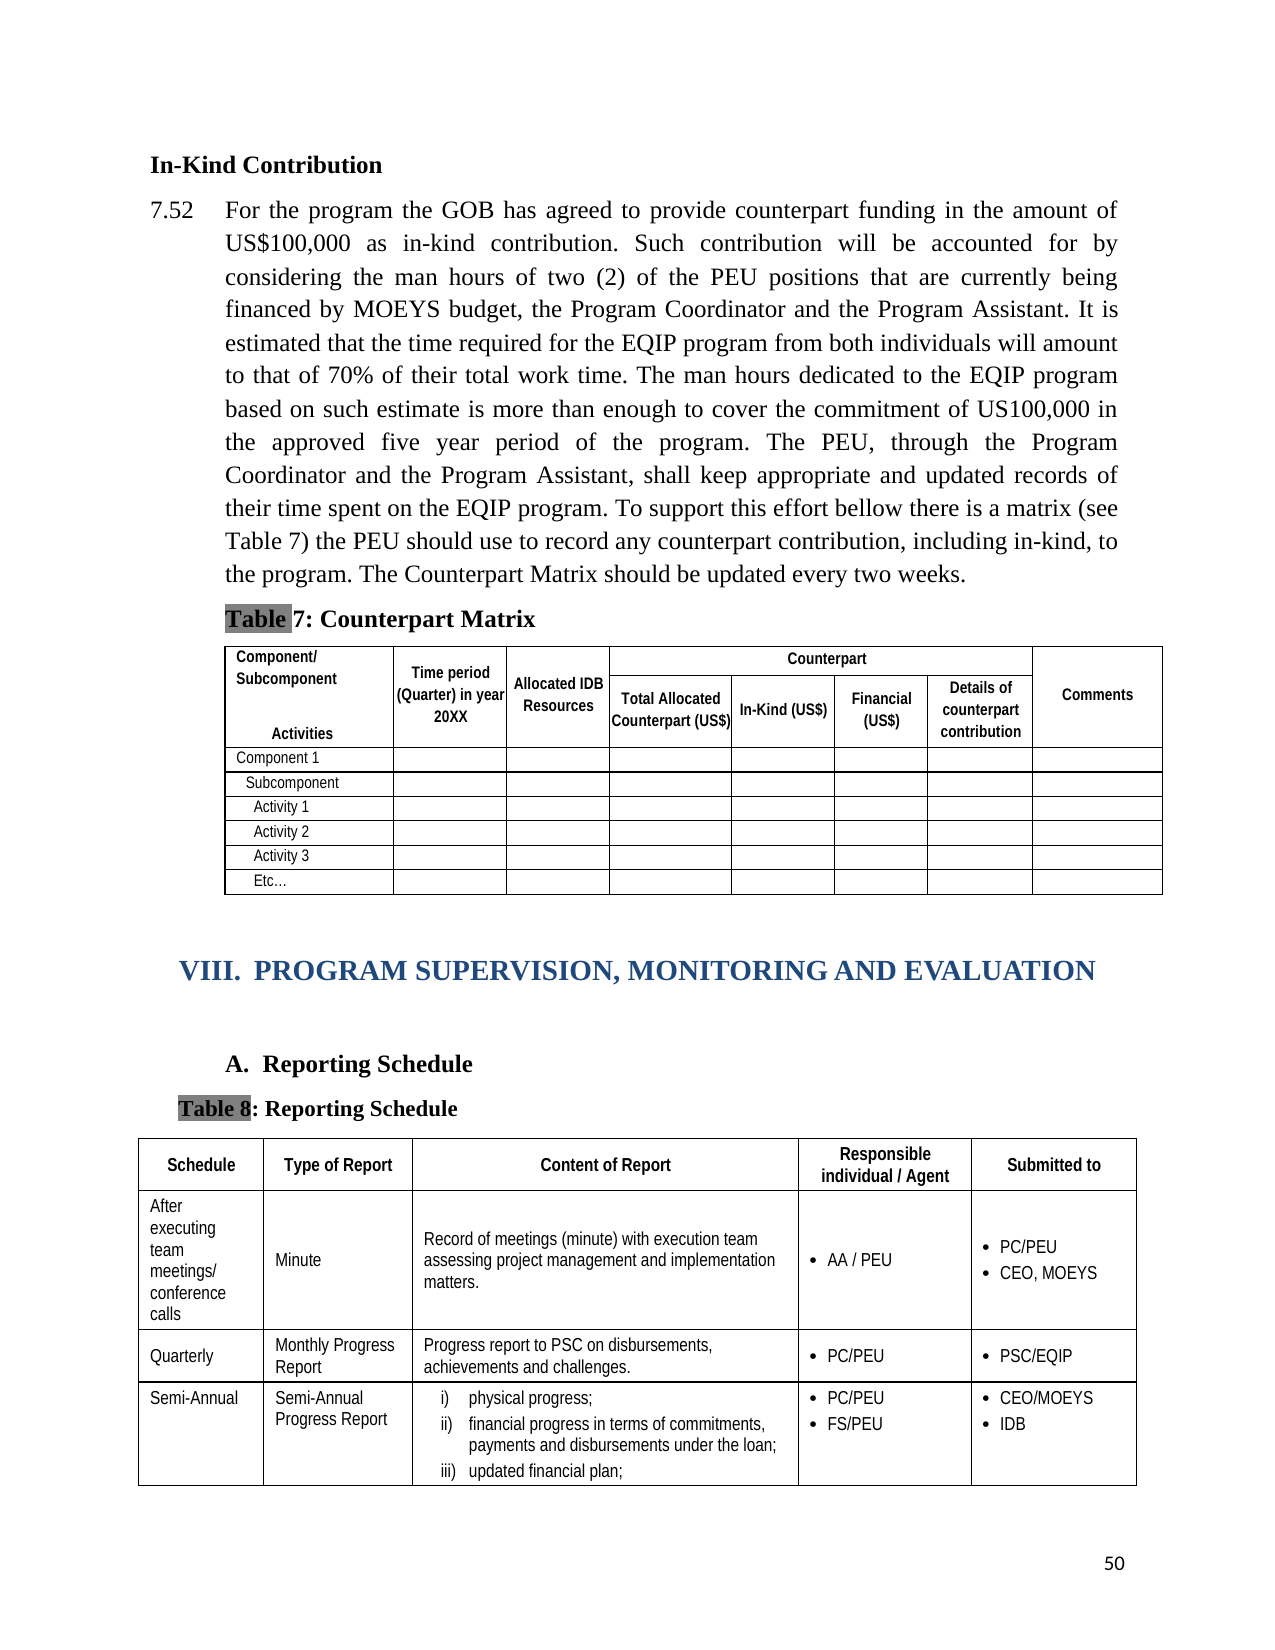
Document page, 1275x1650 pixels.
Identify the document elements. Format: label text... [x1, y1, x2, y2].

table_cell [507, 846, 609, 869]
table_cell [1033, 821, 1162, 845]
table_cell [835, 870, 927, 894]
table_cell [928, 870, 1032, 894]
table_cell Etc… [226, 870, 393, 894]
table_cell [835, 773, 927, 796]
table_cell Activity 2 [226, 821, 393, 845]
list Table 7: Counterpart Matrix [292, 604, 1125, 633]
table_cell [507, 870, 609, 894]
table_cell [732, 846, 834, 869]
table_cell [507, 821, 609, 845]
table_cell Total Allocated Counterpart (US$) [610, 676, 731, 747]
list For the program the GOB has agreed to provide counterpart funding in the amount of US$100,000 as in-kind contribution. Such contribution will be accounted for by considering the man hours of two (2) of the PEU positions that are currently being financed by MOEYS budget, the Program Coordinator and the Program Assistant. It is estimated that the time required for the EQIP program from both individuals will amount to that of 70% of their total work time. The man hours dedicated to the EQIP program based on such estimate is more than enough to cover the commitment of US100,000 in the approved five year period of the program. The PEU, through the Program Coordinator and the Program Assistant, shall keep appropriate and updated records of their time spent on the EQIP program. To support this effort bellow there is a matrix (see Table 7) the PEU should use to record any counterpart contribution, including in-kind, to the program. The Counterpart Matrix should be updated every two weeks. [150, 196, 1119, 587]
table_cell [928, 821, 1032, 845]
table_header Schedule [139, 1139, 263, 1190]
table_cell Progress report to PSC on disbursements, achievements and challenges. [413, 1330, 798, 1381]
table_cell [835, 821, 927, 845]
table_cell [394, 748, 506, 771]
table_cell In-Kind (US$) [732, 676, 834, 747]
table_header Type of Report [264, 1139, 412, 1190]
table_cell [835, 846, 927, 869]
table_cell Quarterly [139, 1330, 263, 1381]
table_header Time period (Quarter) in year 20XX [394, 647, 506, 747]
table_cell [732, 797, 834, 820]
list In-Kind Contribution [150, 150, 1119, 179]
table_cell Details of counterpart contribution [928, 676, 1032, 747]
table_cell PC/PEU CEO, MOEYS [972, 1191, 1136, 1329]
table_cell [610, 821, 731, 845]
table_cell [928, 797, 1032, 820]
table_cell [394, 846, 506, 869]
table_cell Monthly Progress Report [264, 1330, 412, 1381]
table_header Comments [1033, 647, 1162, 747]
table_cell Financial (US$) [835, 676, 927, 747]
table_cell [394, 870, 506, 894]
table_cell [413, 1383, 798, 1485]
table_header Responsible individual / Agent [799, 1139, 971, 1190]
table_cell [1033, 773, 1162, 796]
table_cell CEO/MOEYS IDB [972, 1383, 1136, 1485]
table_cell Activity 1 [226, 797, 393, 820]
table_cell After executing team meetings/ conference calls [139, 1191, 263, 1329]
table_cell PSC/EQIP [972, 1330, 1136, 1381]
table_cell [394, 821, 506, 845]
table_cell [732, 773, 834, 796]
table_cell [732, 870, 834, 894]
table_cell PC/PEU [799, 1330, 971, 1381]
table_cell [507, 748, 609, 771]
table_cell [732, 821, 834, 845]
table_cell Subcomponent [226, 773, 393, 796]
table_cell [1033, 846, 1162, 869]
table_cell [610, 797, 731, 820]
table_cell [394, 797, 506, 820]
table_cell [610, 846, 731, 869]
table_cell Semi-Annual Progress Report [264, 1383, 412, 1485]
table_cell [835, 748, 927, 771]
table_cell [507, 773, 609, 796]
table_header Content of Report [413, 1139, 798, 1190]
text Table 8: Reporting Schedule [251, 1095, 1125, 1121]
table_cell [507, 797, 609, 820]
table_cell PC/PEU FS/PEU [799, 1383, 971, 1485]
table_cell [1033, 797, 1162, 820]
table_cell [1033, 748, 1162, 771]
table_cell [928, 773, 1032, 796]
table_cell [610, 870, 731, 894]
table_cell [928, 846, 1032, 869]
table_cell [610, 773, 731, 796]
table_cell [1033, 870, 1162, 894]
table_cell [610, 748, 731, 771]
table_cell Component 1 [226, 748, 393, 771]
table_header Submitted to [972, 1139, 1136, 1190]
table_cell AA / PEU [799, 1191, 971, 1329]
subtitle Reporting Schedule [225, 1049, 1125, 1078]
table_cell [928, 748, 1032, 771]
table_cell Semi-Annual [139, 1383, 263, 1485]
table_cell Record of meetings (minute) with execution team assessing project management and implementation matters. [413, 1191, 798, 1329]
table_header Allocated IDB Resources [507, 647, 609, 747]
table_cell Minute [264, 1191, 412, 1329]
table_cell [835, 797, 927, 820]
subtitle PROGRAM SUPERVISION, MONITORING AND EVALUATION [150, 953, 1125, 986]
table_cell [394, 773, 506, 796]
table_cell [732, 748, 834, 771]
table_header Counterpart [610, 647, 1032, 675]
table_header Component/ Subcomponent Activities [226, 647, 393, 747]
table_cell Activity 3 [226, 846, 393, 869]
